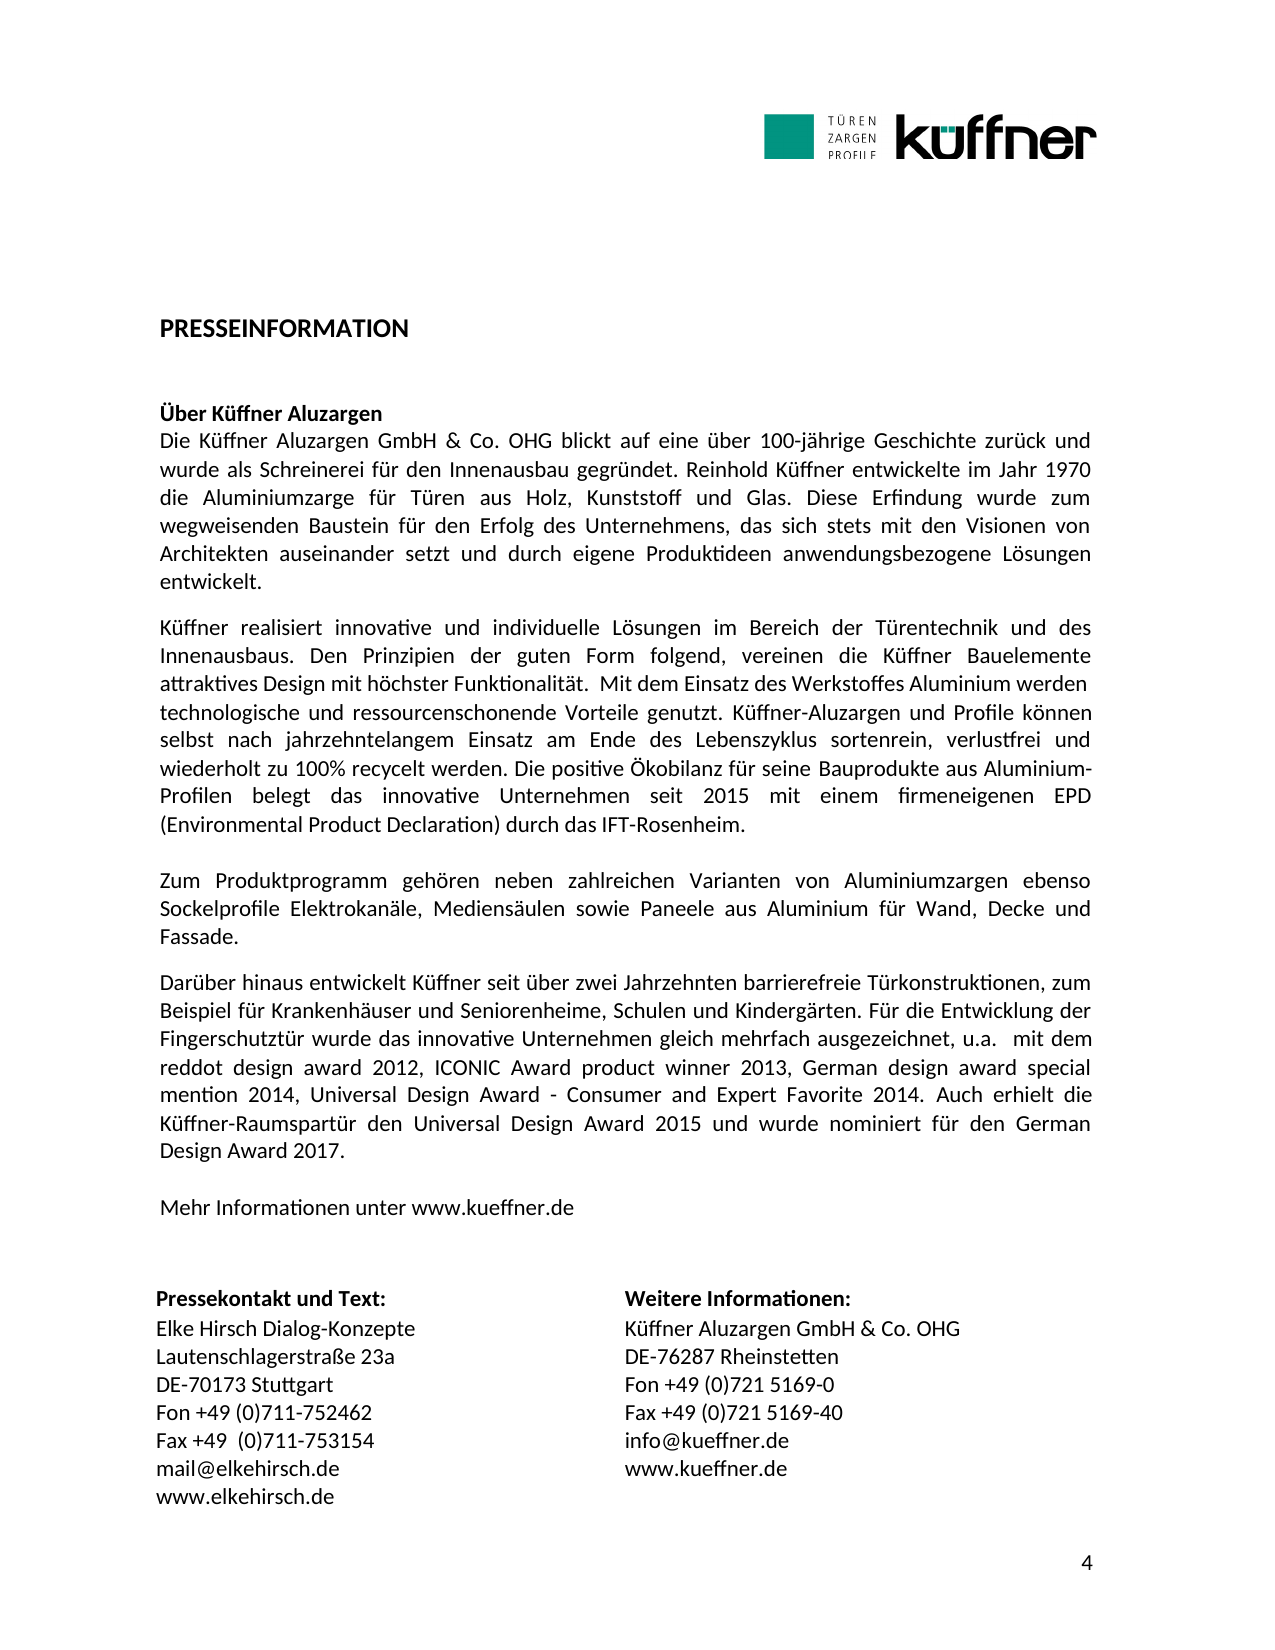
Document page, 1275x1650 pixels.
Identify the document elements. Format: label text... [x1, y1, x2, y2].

text technologische und ressourcenschonende Vorteile genutzt. Küffner-Aluzargen und Profile können selbst nach jahrzehntelangem Einsatz am Ende des Lebenszyklus sortenrein, verlustfrei und wiederholt zu 100% recycelt werden. Die positive Ökobilanz für seine Bauprodukte aus Aluminium-Profilen belegt das innovative Unternehmen seit 2015 mit einem firmeneigenen EPD (Environmental Product Declaration) durch das IFT-Rosenheim. [159, 698, 1093, 838]
text PRESSEINFORMATION [159, 311, 1093, 344]
picture [759, 109, 1097, 159]
text Darüber hinaus entwickelt Küffner seit über zwei Jahrzehnten barrierefreie Türkonstruktionen, zum Beispiel für Krankenhäuser und Seniorenheime, Schulen und Kindergärten. Für die Entwicklung der Fingerschutztür wurde das innovative Unternehmen gleich mehrfach ausgezeichnet, u.a. mit dem reddot design award 2012, ICONIC Award product winner 2013, German design award special mention 2014, Universal Design Award - Consumer and Expert Favorite 2014. Auch erhielt die Küffner-Raumspartür den Universal Design Award 2015 und wurde nominiert für den German Design Award 2017. [159, 968, 1093, 1165]
text Mehr Informationen unter www.kueffner.de [159, 1193, 1093, 1221]
text Die Küffner Aluzargen GmbH & Co. OHG blickt auf eine über 100-jährige Geschichte zurück und wurde als Schreinerei für den Innenausbau gegründet. Reinhold Küffner entwickelte im Jahr 1970 die Aluminiumzarge für Türen aus Holz, Kunststoff und Glas. Diese Erfindung wurde zum wegweisenden Baustein für den Erfolg des Unternehmens, das sich stets mit den Visionen von Architekten auseinander setzt und durch eigene Produktideen anwendungsbezogene Lösungen entwickelt. [159, 427, 1093, 595]
text Zum Produktprogramm gehören neben zahlreichen Varianten von Aluminiumzargen ebenso Sockelprofile Elektrokanäle, Mediensäulen sowie Paneele aus Aluminium für Wand, Decke und Fassade. [159, 866, 1093, 950]
text Küffner realisiert innovative und individuelle Lösungen im Bereich der Türentechnik und des Innenausbaus. Den Prinzipien der guten Form folgend, vereinen die Küffner Bauelemente attraktives Design mit höchster Funktionalität. Mit dem Einsatz des Werkstoffes Aluminium werden [159, 613, 1093, 698]
text Über Küffner Aluzargen [159, 399, 1093, 427]
